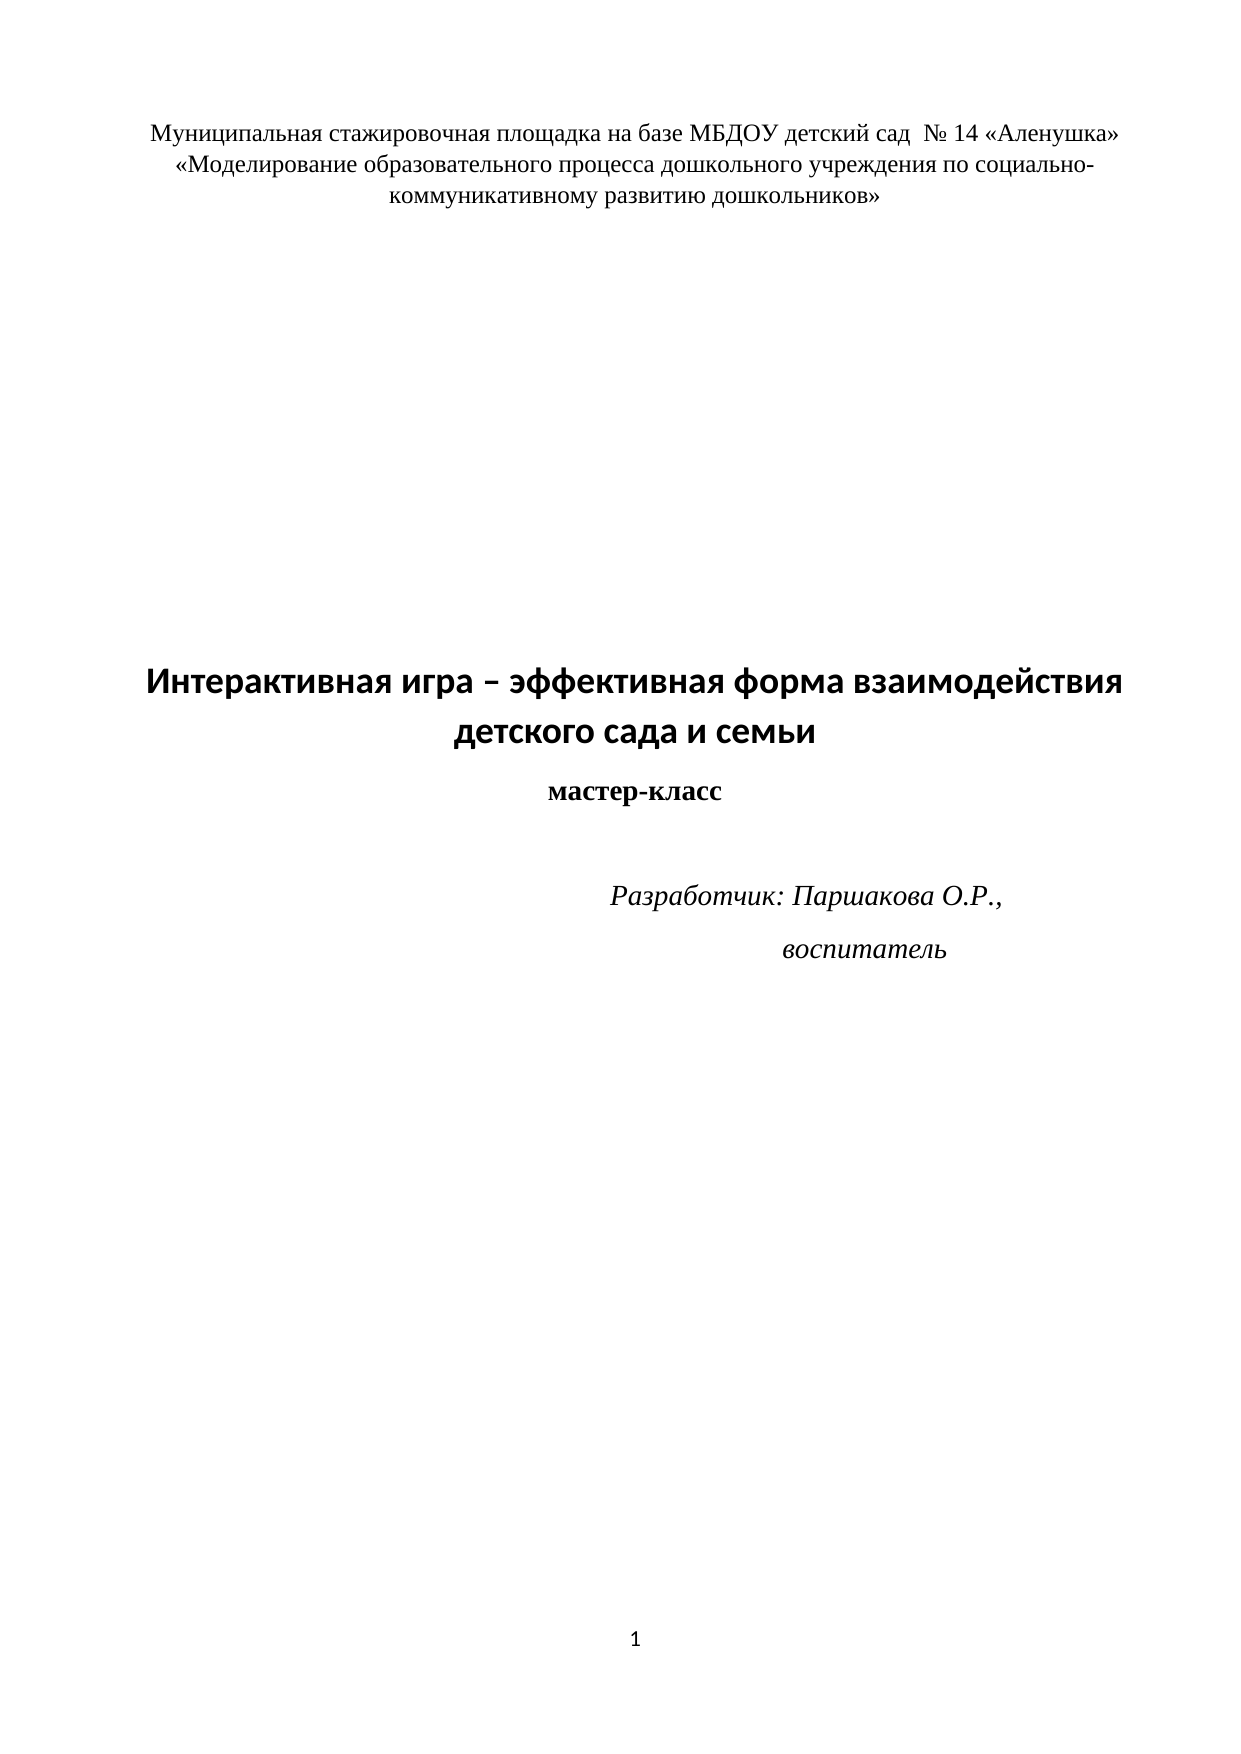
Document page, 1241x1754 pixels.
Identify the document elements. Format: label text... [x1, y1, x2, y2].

text Муниципальная стажировочная площадка на базе МБДОУ детский сад № 14 «Аленушка» [118, 118, 1152, 147]
text «Моделирование образовательного процесса дошкольного учреждения по социально-коммуникативному развитию дошкольников» [118, 149, 1152, 209]
text Интерактивная игра – эффективная форма взаимодействия детского сада и семьи [118, 657, 1152, 753]
text мастер-класс [118, 773, 1152, 806]
text воспитатель [118, 931, 1152, 965]
text Разработчик: Паршакова О.Р., [118, 878, 1152, 912]
